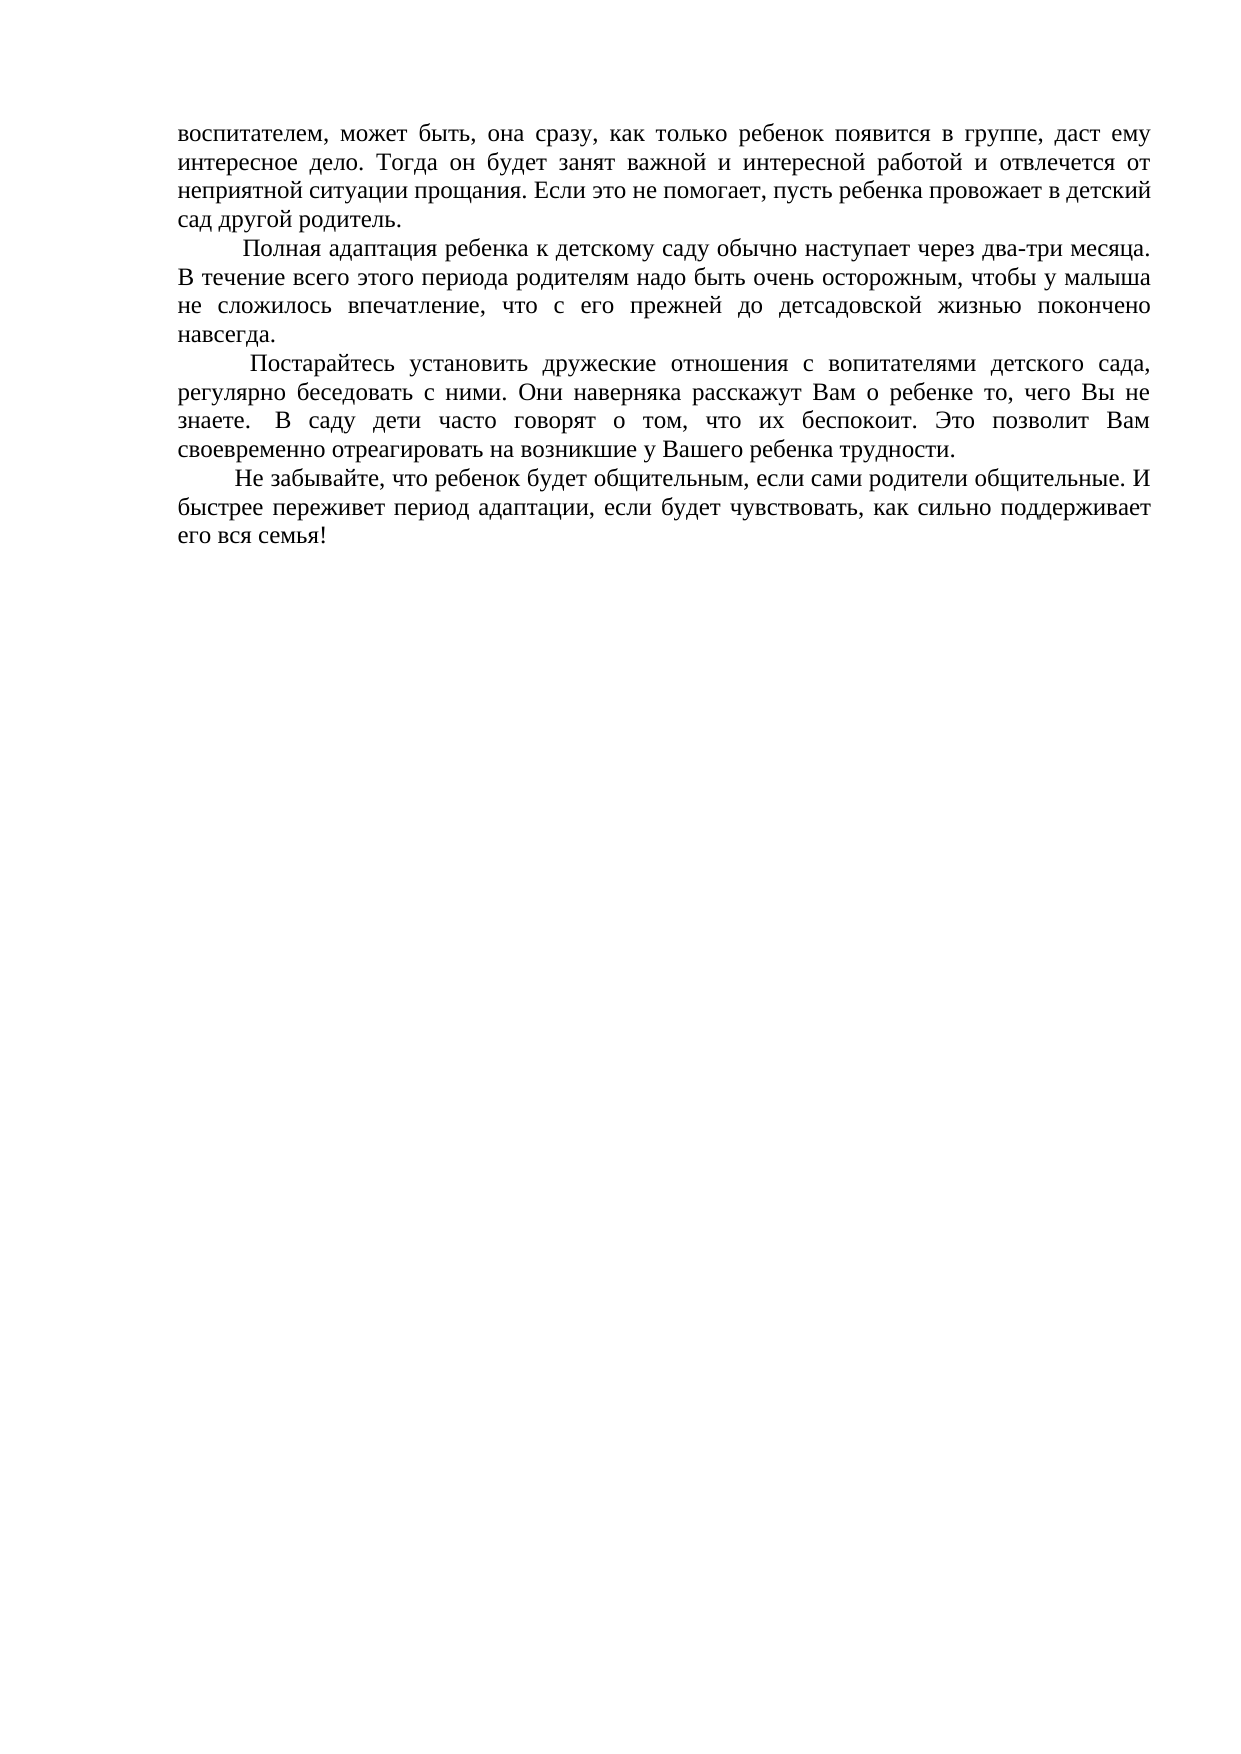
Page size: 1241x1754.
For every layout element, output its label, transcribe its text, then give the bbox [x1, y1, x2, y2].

text Полная адаптация ребенка к детскому саду обычно наступает через два-три месяца. В течение всего этого периода родителям надо быть очень осторожным, чтобы у малыша не сложилось впечатление, что с его прежней до детсадовской жизнью покончено навсегда. [177, 233, 1152, 348]
text Постарайтесь установить дружеские отношения с вопитателями детского сада, регулярно беседовать с ними. Они наверняка расскажут Вам о ребенке то, чего Вы не знаете. В саду дети часто говорят о том, что их беспокоит. Это позволит Вам своевременно отреагировать на возникшие у Вашего ребенка трудности. [177, 348, 1152, 463]
text Не забывайте, что ребенок будет общительным, если сами родители общительные. И быстрее переживет период адаптации, если будет чувствовать, как сильно поддерживает его вся семья! [177, 463, 1152, 549]
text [177, 118, 1152, 233]
